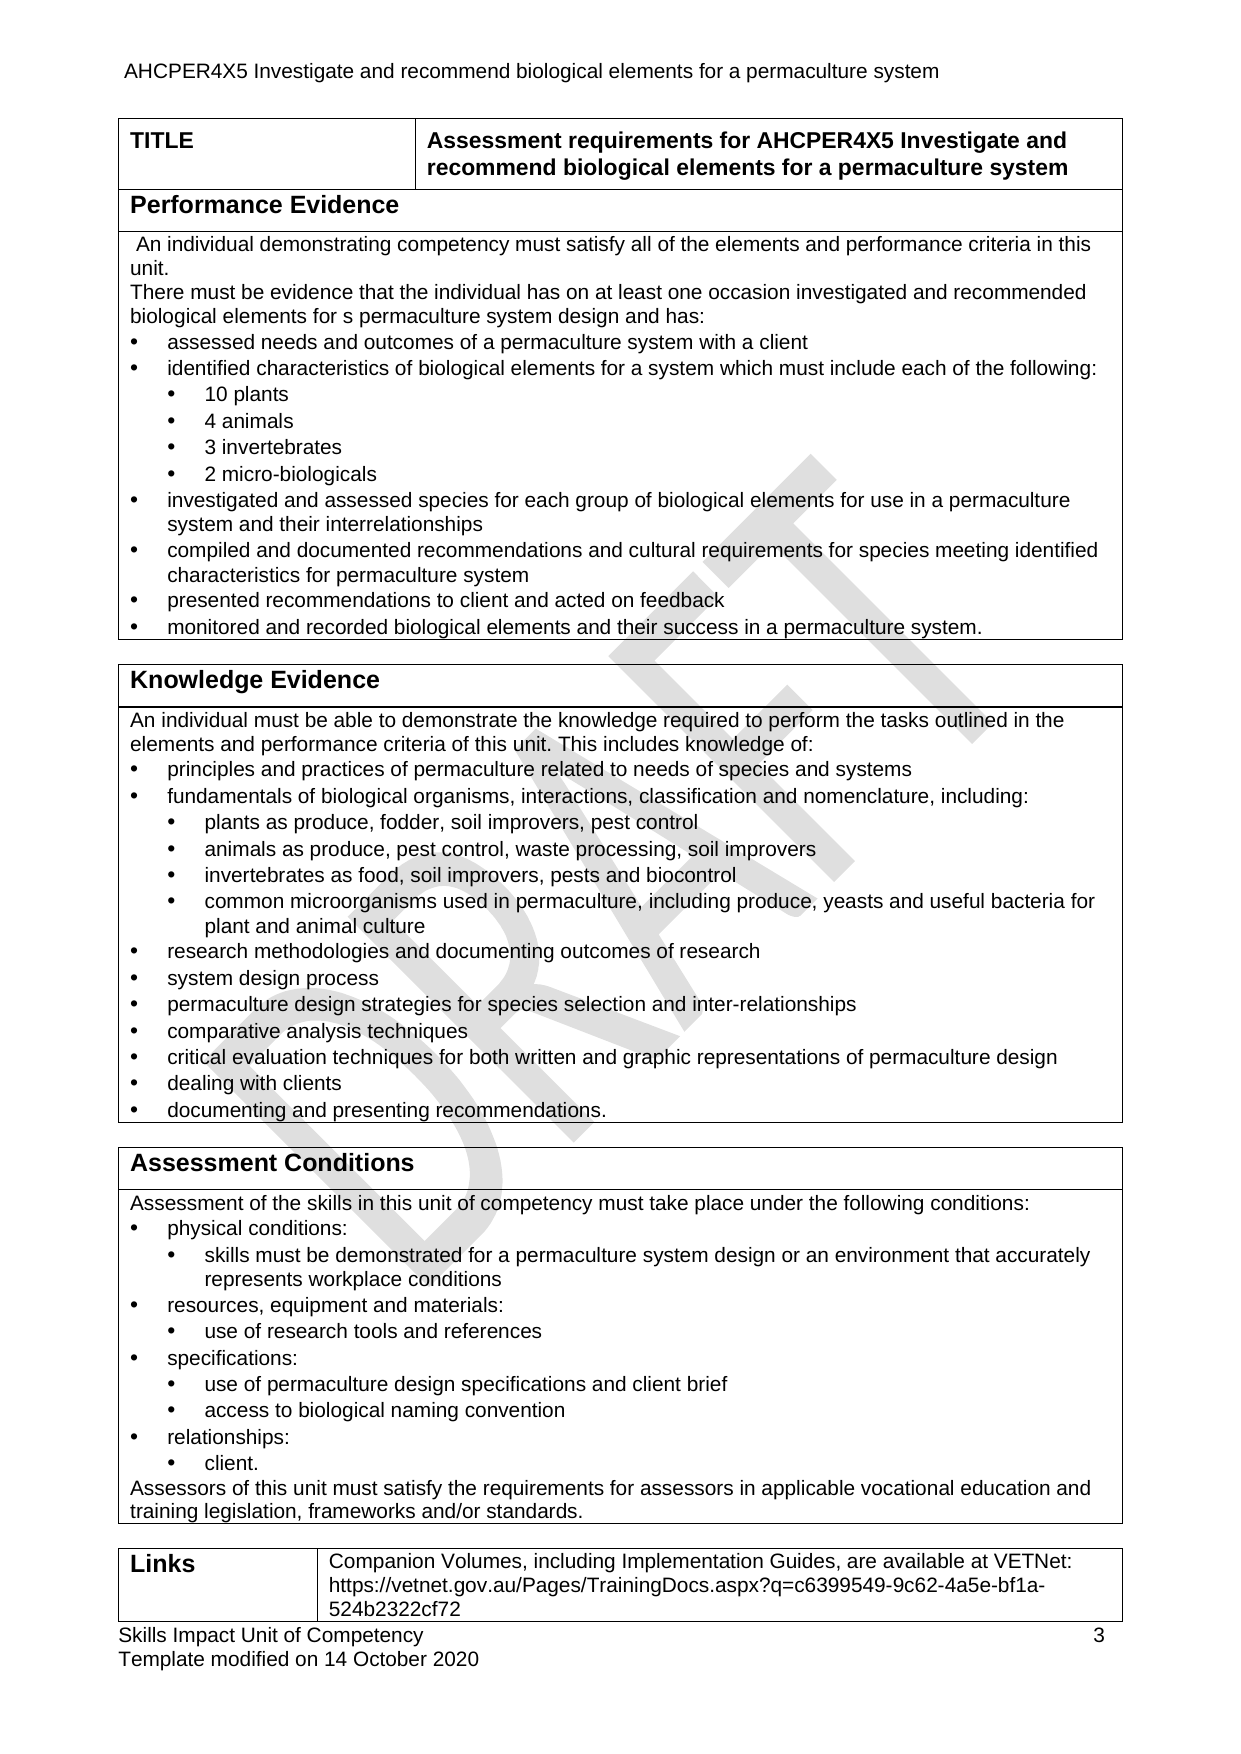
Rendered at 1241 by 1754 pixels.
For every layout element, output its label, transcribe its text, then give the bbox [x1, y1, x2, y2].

table_cell An individual must be able to demonstrate the knowledge required to perform the tasks outlined in the elements and performance criteria of this unit. This includes knowledge of: principles and practices of permaculture related to needs of species and systems fundamentals of biological organisms, interactions, classification and nomenclature, including: plants as produce, fodder, soil improvers, pest control animals as produce, pest control, waste processing, soil improvers invertebrates as food, soil improvers, pests and biocontrol common microorganisms used in permaculture, including produce, yeasts and useful bacteria for plant and animal culture research methodologies and documenting outcomes of research system design process permaculture design strategies for species selection and inter-relationships comparative analysis techniques critical evaluation techniques for both written and graphic representations of permaculture design dealing with clients documenting and presenting recommendations. [119, 708, 1122, 1122]
table_header Companion Volumes, including Implementation Guides, are available at VETNet: https://vetnet.gov.au/Pages/TrainingDocs.aspx?q=c6399549-9c62-4a5e-bf1a-524b2322cf72 [318, 1549, 1122, 1621]
table_cell Assessment of the skills in this unit of competency must take place under the following conditions: physical conditions: skills must be demonstrated for a permaculture system design or an environment that accurately represents workplace conditions resources, equipment and materials: use of research tools and references specifications: use of permaculture design specifications and client brief access to biological naming convention relationships: client. Assessors of this unit must satisfy the requirements for assessors in applicable vocational education and training legislation, frameworks and/or standards. [119, 1190, 1122, 1523]
table_header TITLE [119, 119, 415, 188]
table_header Links [119, 1549, 317, 1621]
table_header Assessment requirements for AHCPER4X5 Investigate and recommend biological elements for a permaculture system [416, 119, 1122, 188]
table_header Assessment Conditions [119, 1148, 1122, 1189]
table_header Knowledge Evidence [119, 665, 1122, 706]
table_cell Performance Evidence [119, 190, 1122, 231]
table_cell An individual demonstrating competency must satisfy all of the elements and performance criteria in this unit. There must be evidence that the individual has on at least one occasion investigated and recommended biological elements for s permaculture system design and has: assessed needs and outcomes of a permaculture system with a client identified characteristics of biological elements for a system which must include each of the following: 10 plants 4 animals 3 invertebrates 2 micro-biologicals investigated and assessed species for each group of biological elements for use in a permaculture system and their interrelationships compiled and documented recommendations and cultural requirements for species meeting identified characteristics for permaculture system presented recommendations to client and acted on feedback monitored and recorded biological elements and their success in a permaculture system. [119, 232, 1122, 639]
